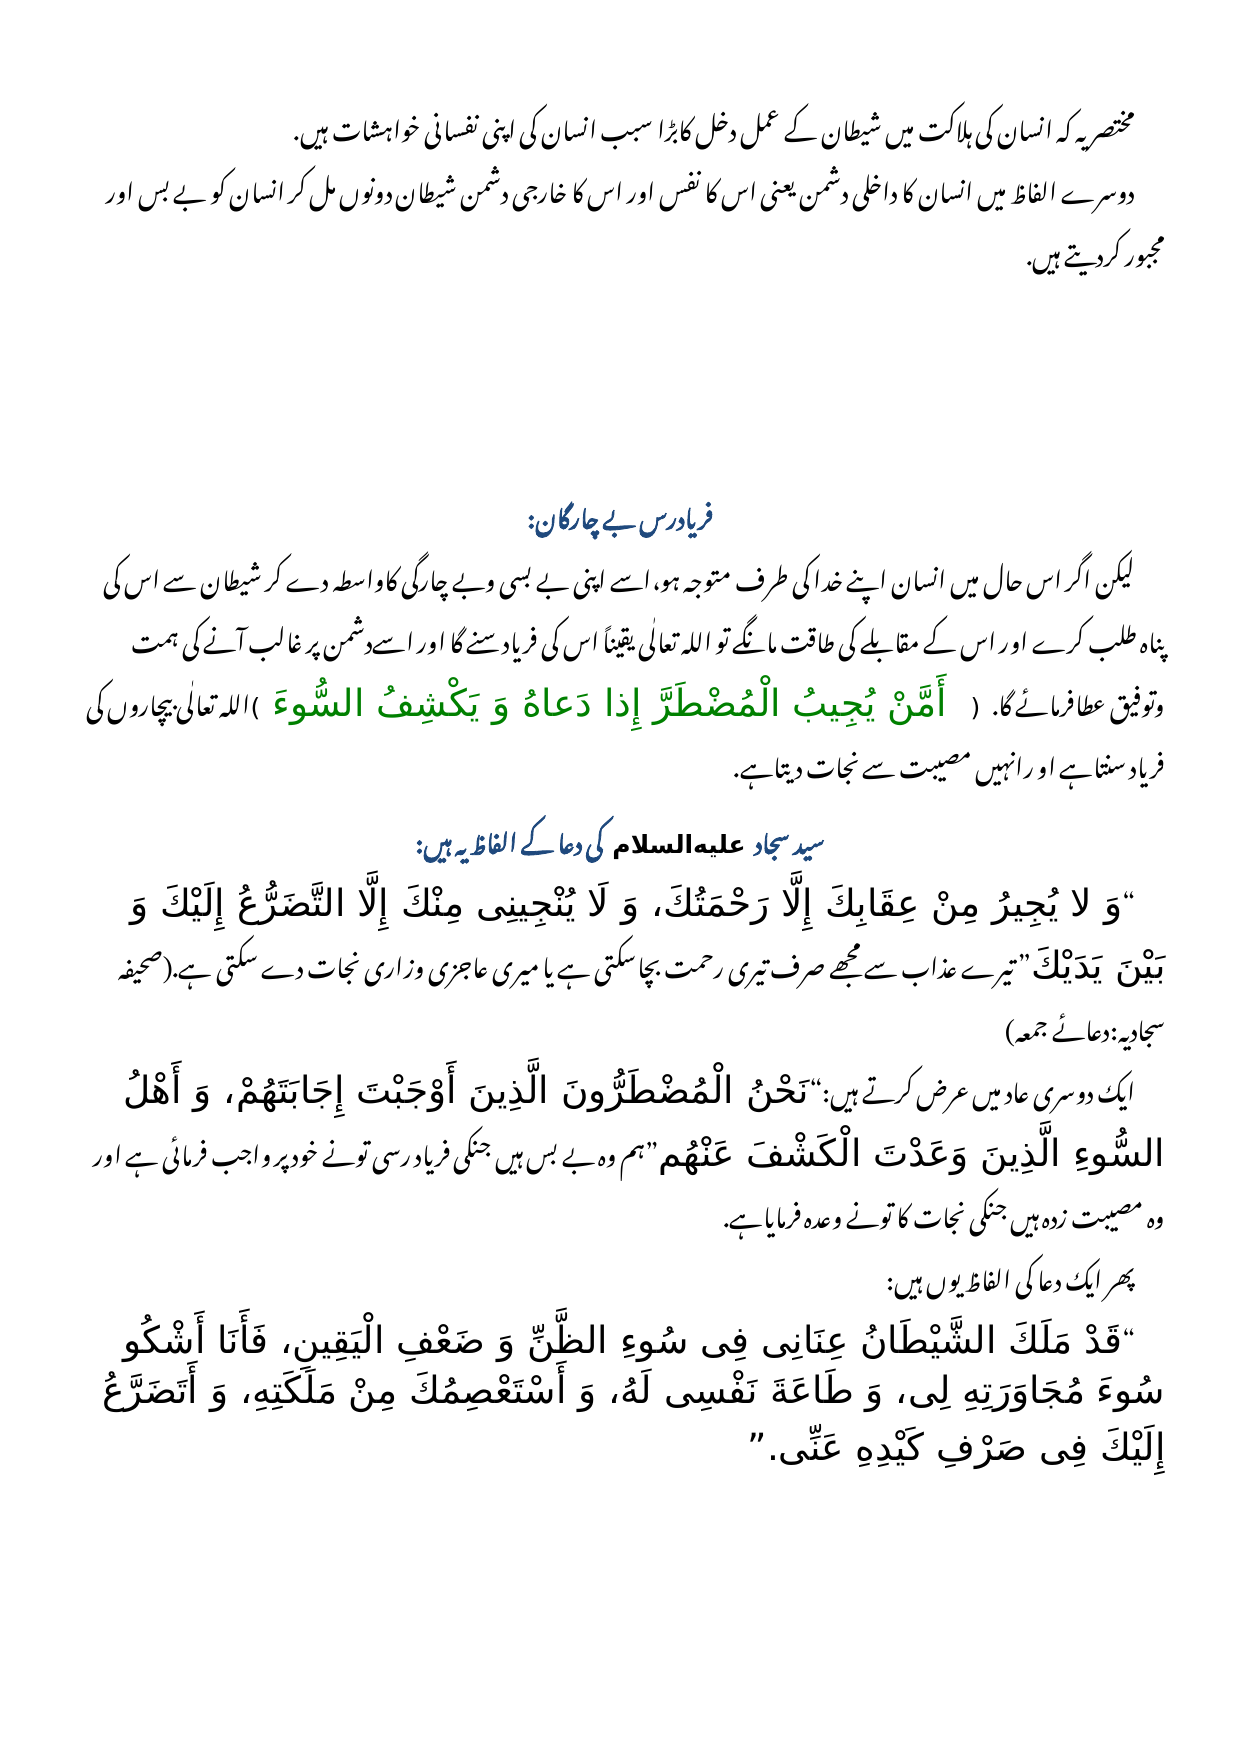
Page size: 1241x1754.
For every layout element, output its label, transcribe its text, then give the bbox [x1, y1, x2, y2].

text لیکن اگر اس حال میں انسان اپنے خدا کی طرف متوجہ ہو،اسے اپنی بے بسی وبے چارگی کاواسطہ دے کر شیطان سے اس کی پناہ طلب کرے اور اس کے مقابلے کی طاقت مانگے تو اللہ تعالٰی یقیناً اس کی فریاد سنے گا اور اسےدشمن پر غالب آنے کی ہمت وتوفیق عطافرمائے گا. ( أَمَّنْ يُجِیبُ الْمُضْطَرَّ إِذا دَعاهُ وَ يَكْشِفُ السُّوءَ )اللہ تعالٰی بیچاروں کی فریاد سنتاہے او رانہیں مصیبت سے نجات دیتاہے. [75, 544, 1165, 794]
subtitle سید سجاد عليه‌السلام کی دعا کے الفاظ یہ ہیں: [75, 806, 1165, 869]
text “وَ لا يُجِیرُ مِنْ عِقَابِكَ إِلَّا رَحْمَتُكَ، وَ لَا يُنْجِینِی مِنْكَ إِلَّا التَّضَرُّعُ إِلَيْكَ وَ بَيْنَ يَدَيْكَ” تیرے عذاب سے مجھے صرف تیری رحمت بچاسکتی ہے یا میری عاجزی وزاری نجات دے سکتی ہے.(صحیفہ سجادیہ:دعائے جمعہ) [75, 869, 1165, 1056]
text مختصر یہ کہ انسان کی ہلاکت میں شیطان کے عمل دخل کابڑا سبب انسان کی اپنی نفسانی خواہشات ہیں. [75, 94, 1165, 156]
subtitle فریادرس بے چارگان: [75, 481, 1165, 544]
text پھر ایک دعا کی الفاظ یوں ہیں: [75, 1244, 1165, 1306]
text “قَدْ مَلَكَ الشَّيْطَانُ عِنَانِی فِی سُوءِ الظَّنِّ وَ ضَعْفِ الْيَقِینِ، فَأَنَا أَشْكُو سُوءَ مُجَاوَرَتِهِ لِی، وَ طَاعَةَ نَفْسِی لَهُ، وَ أَسْتَعْصِمُكَ مِنْ مَلَكَتِهِ، وَ أَتَضَرَّعُ إِلَيْكَ فِی صَرْفِ كَيْدِهِ عَنِّی.” [75, 1306, 1165, 1475]
text دوسرے الفاظ میں انسان کا داخلی دشمن یعنی اس کا نفس اور اس کا خارجی دشمن شیطان دونوں مل کر انسان کو بے بس اور مجبور کردیتے ہیں. [75, 156, 1165, 281]
text ایک دوسری عاد میں عرض کرتے ہیں:“نَحْنُ الْمُضْطَرُّونَ الَّذِینَ أَوْجَبْتَ إِجَابَتَهُمْ، وَ أَهْلُ السُّوءِ الَّذِینَ وَعَدْتَ الْكَشْفَ عَنْهُم‏”ہم وہ بے بس ہیں جنکی فریاد رسی تونے خود پر واجب فرمائی ہے اور وہ مصیبت زدہ ہیں جنکی نجات کا تونے وعدہ فرمایاہے. [75, 1056, 1165, 1244]
